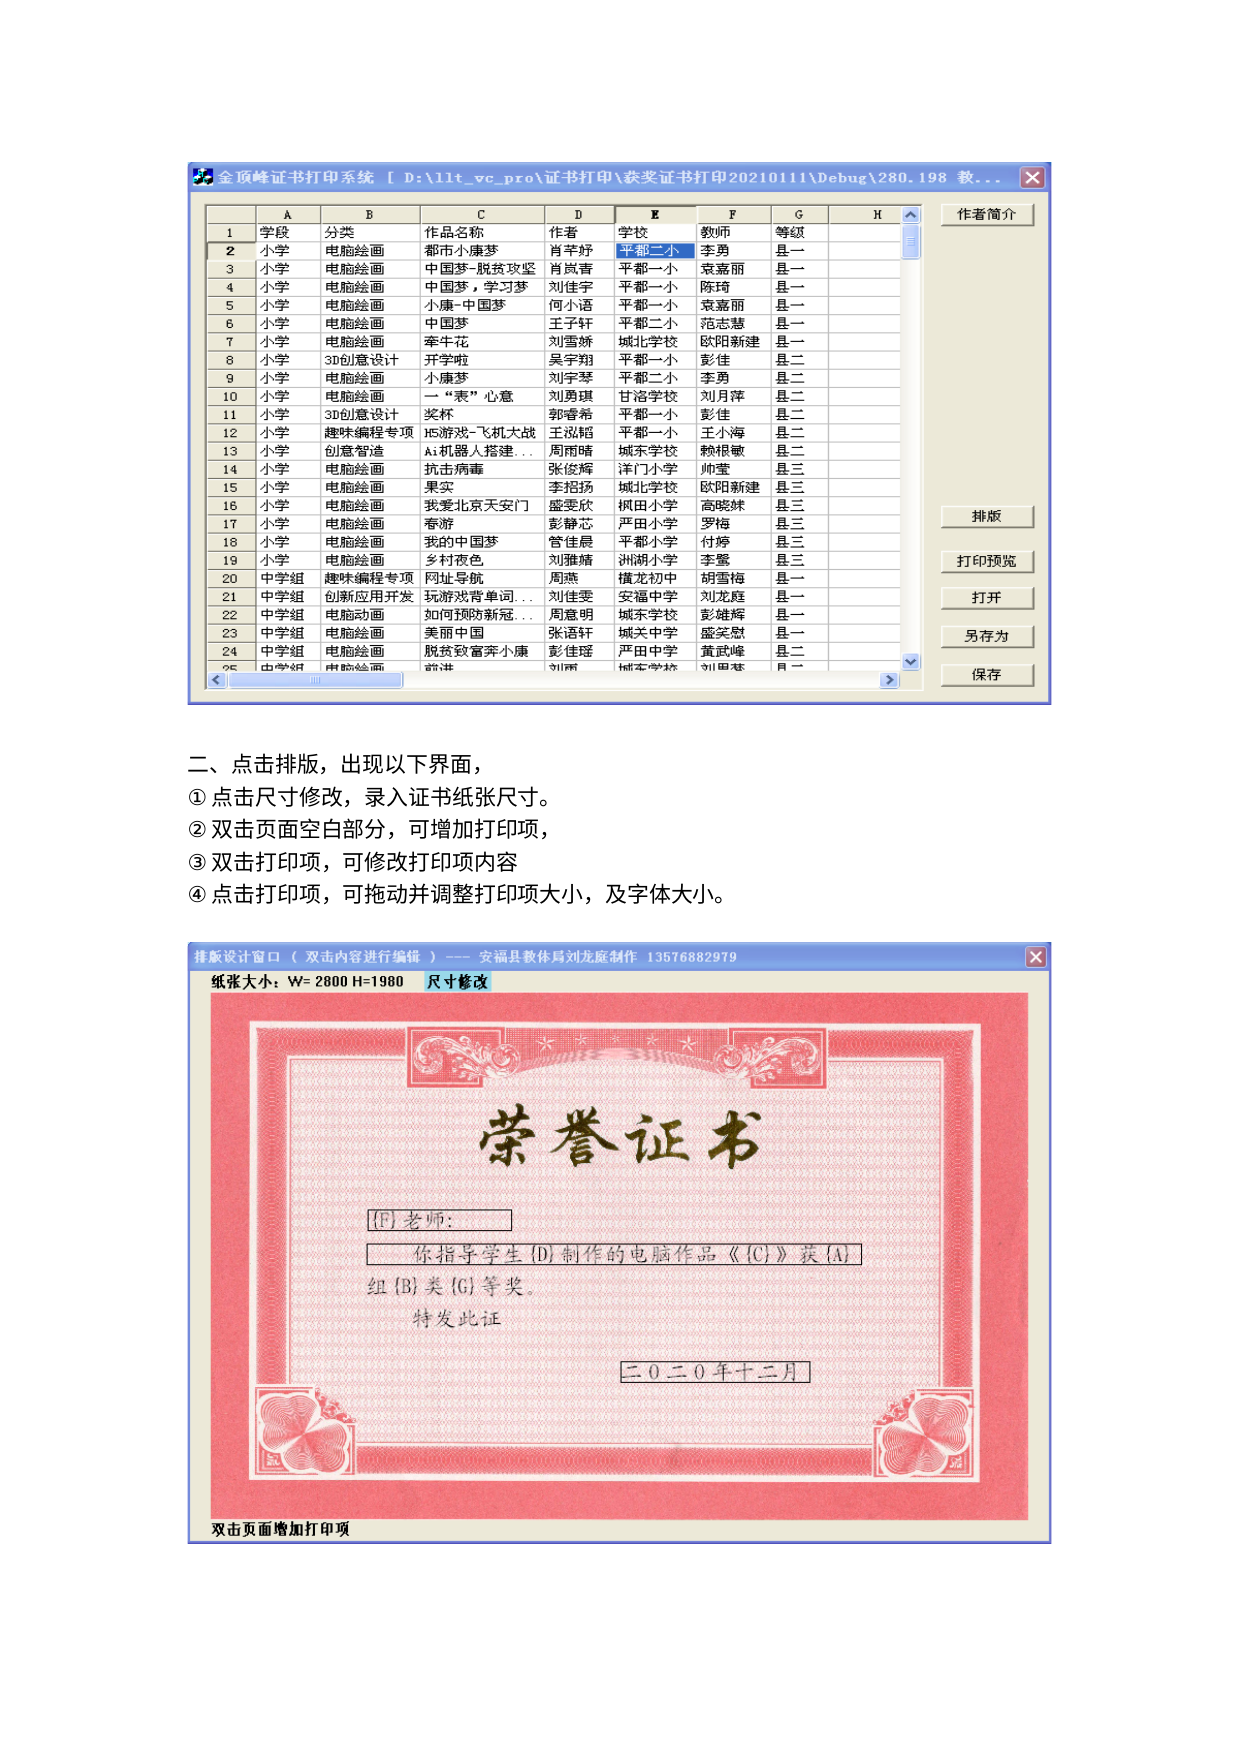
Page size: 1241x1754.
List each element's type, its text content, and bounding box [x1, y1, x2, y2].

picture [187, 942, 1052, 1544]
text ②双击页面空白部分，可增加打印项， [187, 812, 1053, 844]
text ①点击尺寸修改，录入证书纸张尺寸。 [187, 779, 1053, 812]
picture [187, 162, 1052, 705]
text ④点击打印项，可拖动并调整打印项大小，及字体大小。 [187, 877, 1053, 909]
text ③双击打印项，可修改打印项内容 [187, 844, 1053, 877]
text 二、点击排版，出现以下界面， [187, 747, 1053, 779]
